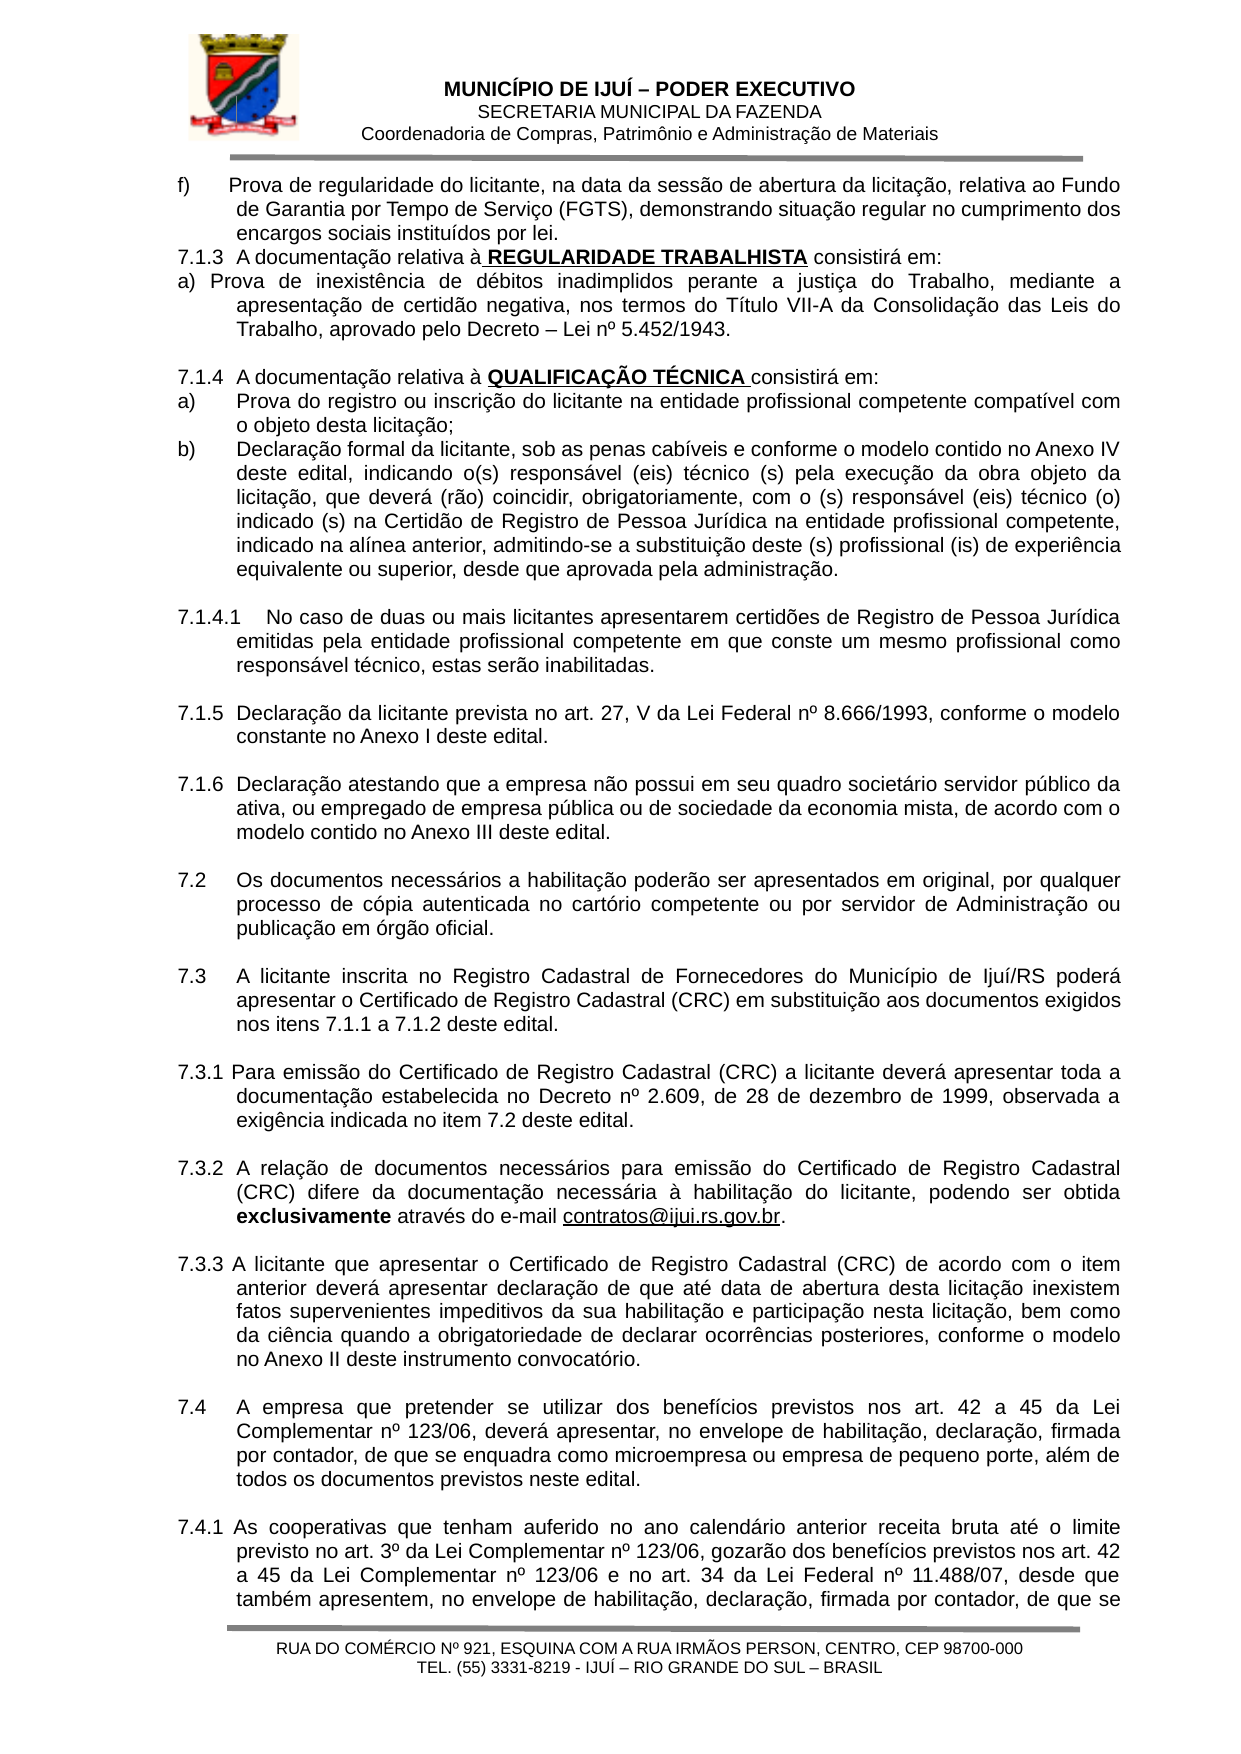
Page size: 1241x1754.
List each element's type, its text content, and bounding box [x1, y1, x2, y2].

text 7.1.6 Declaração atestando que a empresa não possui em seu quadro societário servidor público da ativa, ou empregado de empresa pública ou de sociedade da economia mista, de acordo com o modelo contido no Anexo III deste edital. [177, 772, 1122, 844]
list Prova do registro ou inscrição do licitante na entidade profissional competente compatível com o objeto desta licitação; [177, 389, 1122, 437]
text 7.1.3 A documentação relativa à REGULARIDADE TRABALHISTA consistirá em: [177, 245, 1122, 269]
list Declaração formal da licitante, sob as penas cabíveis e conforme o modelo contido no Anexo IV deste edital, indicando o(s) responsável (eis) técnico (s) pela execução da obra objeto da licitação, que deverá (rão) coincidir, obrigatoriamente, com o (s) responsável (eis) técnico (o) indicado (s) na Certidão de Registro de Pessoa Jurídica na entidade profissional competente, indicado na alínea anterior, admitindo-se a substituição deste (s) profissional (is) de experiência equivalente ou superior, desde que aprovada pela administração. [177, 437, 1122, 581]
text 7.1.4 A documentação relativa à QUALIFICAÇÃO TÉCNICA consistirá em: [177, 365, 1122, 389]
text 7.3 A licitante inscrita no Registro Cadastral de Fornecedores do Município de Ijuí/RS poderá apresentar o Certificado de Registro Cadastral (CRC) em substituição aos documentos exigidos nos itens 7.1.1 a 7.1.2 deste edital. [177, 964, 1122, 1036]
text 7.3.1 Para emissão do Certificado de Registro Cadastral (CRC) a licitante deverá apresentar toda a documentação estabelecida no Decreto nº 2.609, de 28 de dezembro de 1999, observada a exigência indicada no item 7.2 deste edital. [177, 1060, 1122, 1132]
text 7.1.5 Declaração da licitante prevista no art. 27, V da Lei Federal nº 8.666/1993, conforme o modelo constante no Anexo I deste edital. [177, 700, 1122, 748]
text 7.3.2 A relação de documentos necessários para emissão do Certificado de Registro Cadastral (CRC) difere da documentação necessária à habilitação do licitante, podendo ser obtida exclusivamente através do e-mail contratos@ijui.rs.gov.br. [177, 1156, 1122, 1227]
text a) Prova de inexistência de débitos inadimplidos perante a justiça do Trabalho, mediante a apresentação de certidão negativa, nos termos do Título VII-A da Consolidação das Leis do Trabalho, aprovado pelo Decreto – Lei nº 5.452/1943. [177, 269, 1122, 341]
text 7.4 A empresa que pretender se utilizar dos benefícios previstos nos art. 42 a 45 da Lei Complementar nº 123/06, deverá apresentar, no envelope de habilitação, declaração, firmada por contador, de que se enquadra como microempresa ou empresa de pequeno porte, além de todos os documentos previstos neste edital. [177, 1395, 1122, 1491]
text 7.2 Os documentos necessários a habilitação poderão ser apresentados em original, por qualquer processo de cópia autenticada no cartório competente ou por servidor de Administração ou publicação em órgão oficial. [177, 868, 1122, 940]
text 7.1.4.1 No caso de duas ou mais licitantes apresentarem certidões de Registro de Pessoa Jurídica emitidas pela entidade profissional competente em que conste um mesmo profissional como responsável técnico, estas serão inabilitadas. [177, 604, 1122, 676]
text 7.3.3 A licitante que apresentar o Certificado de Registro Cadastral (CRC) de acordo com o item anterior deverá apresentar declaração de que até data de abertura desta licitação inexistem fatos supervenientes impeditivos da sua habilitação e participação nesta licitação, bem como da ciência quando a obrigatoriedade de declarar ocorrências posteriores, conforme o modelo no Anexo II deste instrumento convocatório. [177, 1251, 1122, 1371]
picture [187, 34, 300, 143]
list Prova de regularidade do licitante, na data da sessão de abertura da licitação, relativa ao Fundo de Garantia por Tempo de Serviço (FGTS), demonstrando situação regular no cumprimento dos encargos sociais instituídos por lei. [177, 173, 1122, 245]
